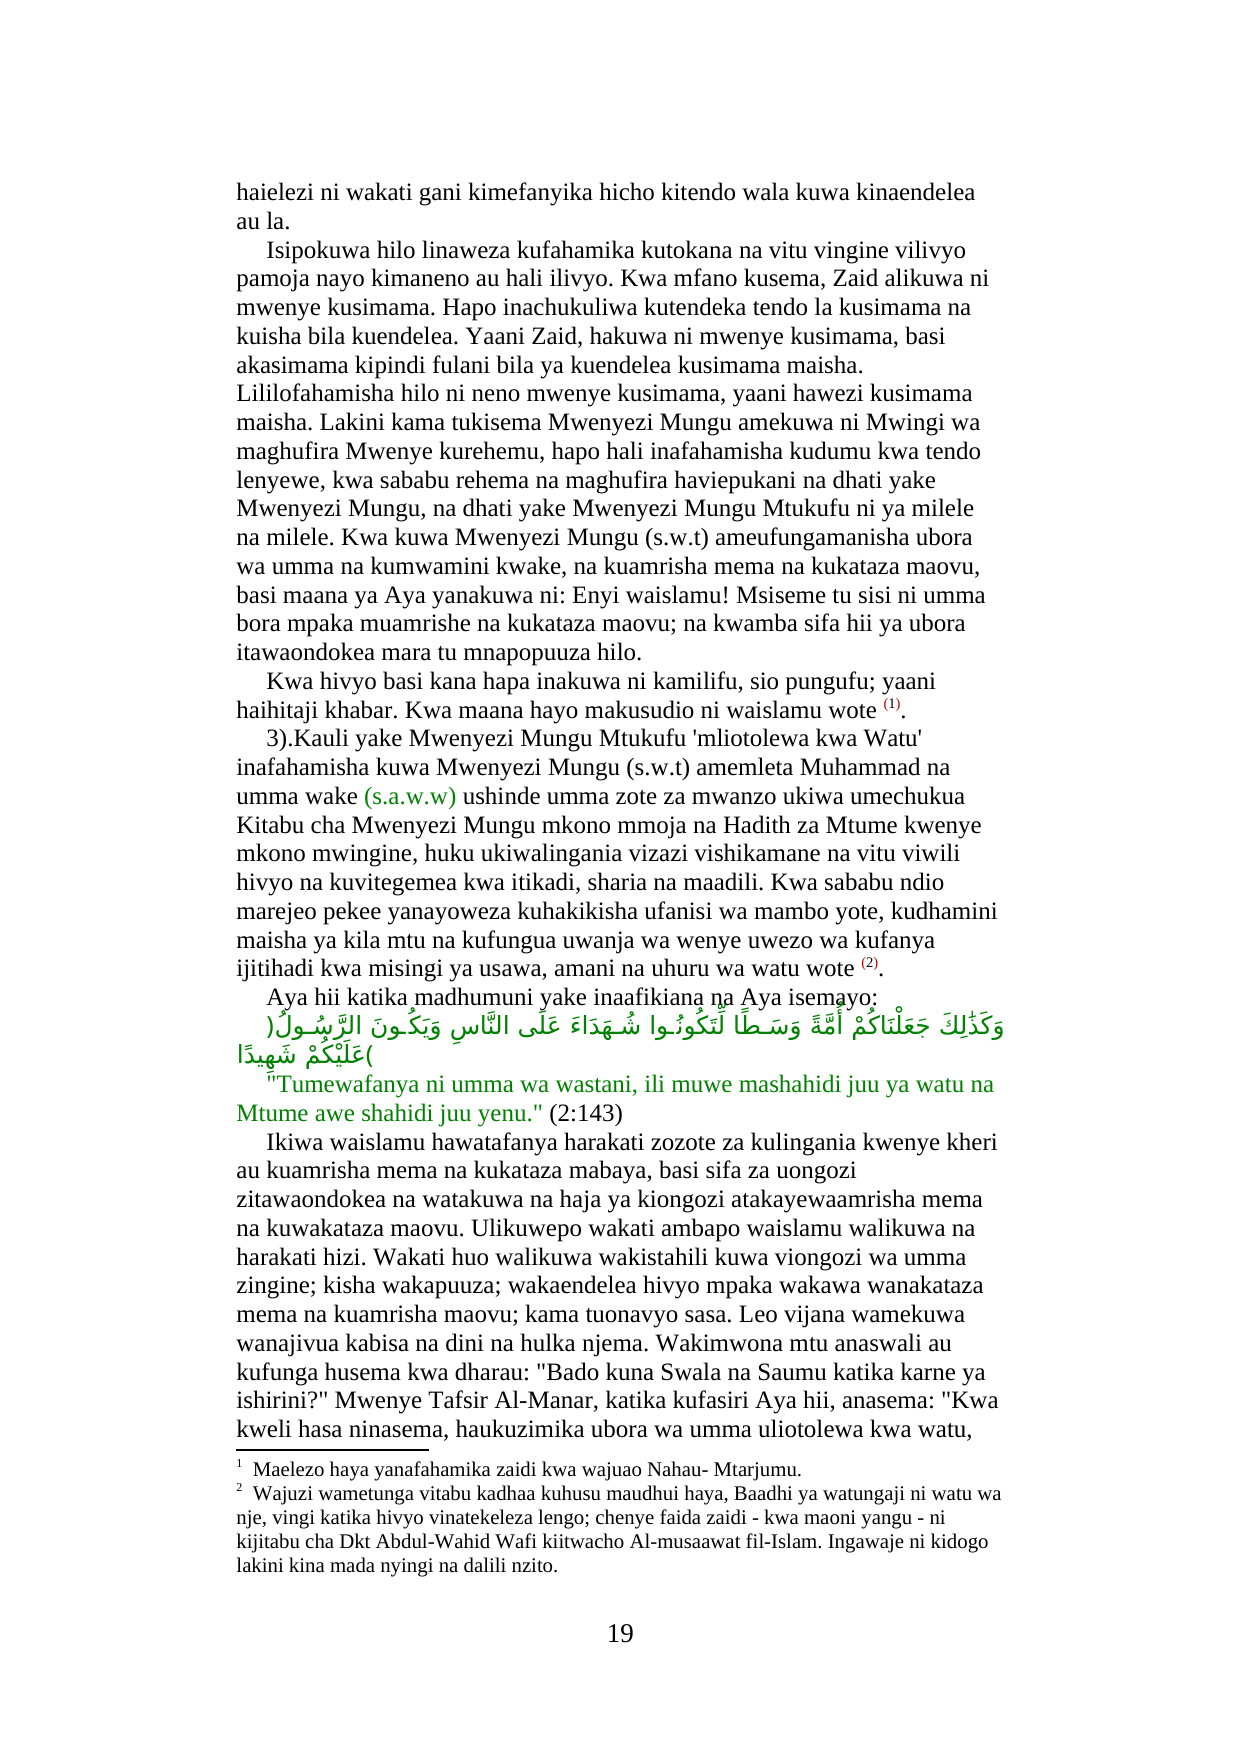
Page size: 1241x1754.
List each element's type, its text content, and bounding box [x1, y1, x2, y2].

text 3).Kauli yake Mwenyezi Mungu Mtukufu 'mliotolewa kwa Watu' inafahamisha kuwa Mwenyezi Mungu (s.w.t) amemleta Muhammad na umma wake (s.a.w.w) ushinde umma zote za mwanzo ukiwa umechukua Kitabu cha Mwenyezi Mungu mkono mmoja na Hadith za Mtume kwenye mkono mwingine, huku ukiwalingania vizazi vishikamane na vitu viwili hivyo na kuvitegemea kwa itikadi, sharia na maadili. Kwa sababu ndio marejeo pekee yanayoweza kuhakikisha ufanisi wa mambo yote, kudhamini maisha ya kila mtu na kufungua uwanja wa wenye uwezo wa kufanya ijitihadi kwa misingi ya usawa, amani na uhuru wa watu wote (). [236, 723, 1004, 982]
text Isipokuwa hilo linaweza kufahamika kutokana na vitu vingine vilivyo pamoja nayo kimaneno au hali ilivyo. Kwa mfano kusema, Zaid alikuwa ni mwenye kusimama. Hapo inachukuliwa kutendeka tendo la kusimama na kuisha bila kuendelea. Yaani Zaid, hakuwa ni mwenye kusimama, basi akasimama kipindi fulani bila ya kuendelea kusimama maisha. Lililofahamisha hilo ni neno mwenye kusimama, yaani hawezi kusimama maisha. Lakini kama tukisema Mwenyezi Mungu amekuwa ni Mwingi wa maghufira Mwenye kurehemu, hapo hali inafahamisha kudumu kwa tendo lenyewe, kwa sababu rehema na maghufira haviepukani na dhati yake Mwenyezi Mungu, na dhati yake Mwenyezi Mungu Mtukufu ni ya milele na milele. Kwa kuwa Mwenyezi Mungu (s.w.t) ameufungamanisha ubora wa umma na kumwamini kwake, na kuamrisha mema na kukataza maovu, basi maana ya Aya yanakuwa ni: Enyi waislamu! Msiseme tu sisi ni umma bora mpaka muamrishe na kukataza maovu; na kwamba sifa hii ya ubora itawaondokea mara tu mnapopuuza hilo. [236, 235, 1004, 666]
text "Tumewafanya ni umma wa wastani, ili muwe mashahidi juu ya watu na Mtume awe shahidi juu yenu." (2:143) [236, 1069, 1004, 1127]
text ﴿وَكَذَٰلِكَ جَعَلْنَاكُمْ أُمَّةً وَسَطًا لِّتَكُونُوا شُهَدَاءَ عَلَى النَّاسِ وَيَكُونَ الرَّسُولُ عَلَيْكُمْ شَهِيدًا﴾ [236, 1011, 1004, 1069]
text Aya hii katika madhumuni yake inaafikiana na Aya isemayo: [236, 982, 1004, 1011]
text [236, 177, 1004, 235]
text Kwa hivyo basi kana hapa inakuwa ni kamilifu, sio pungufu; yaani haihitaji khabar. Kwa maana hayo makusudio ni waislamu wote (). [236, 666, 1004, 723]
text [236, 1127, 1004, 1443]
